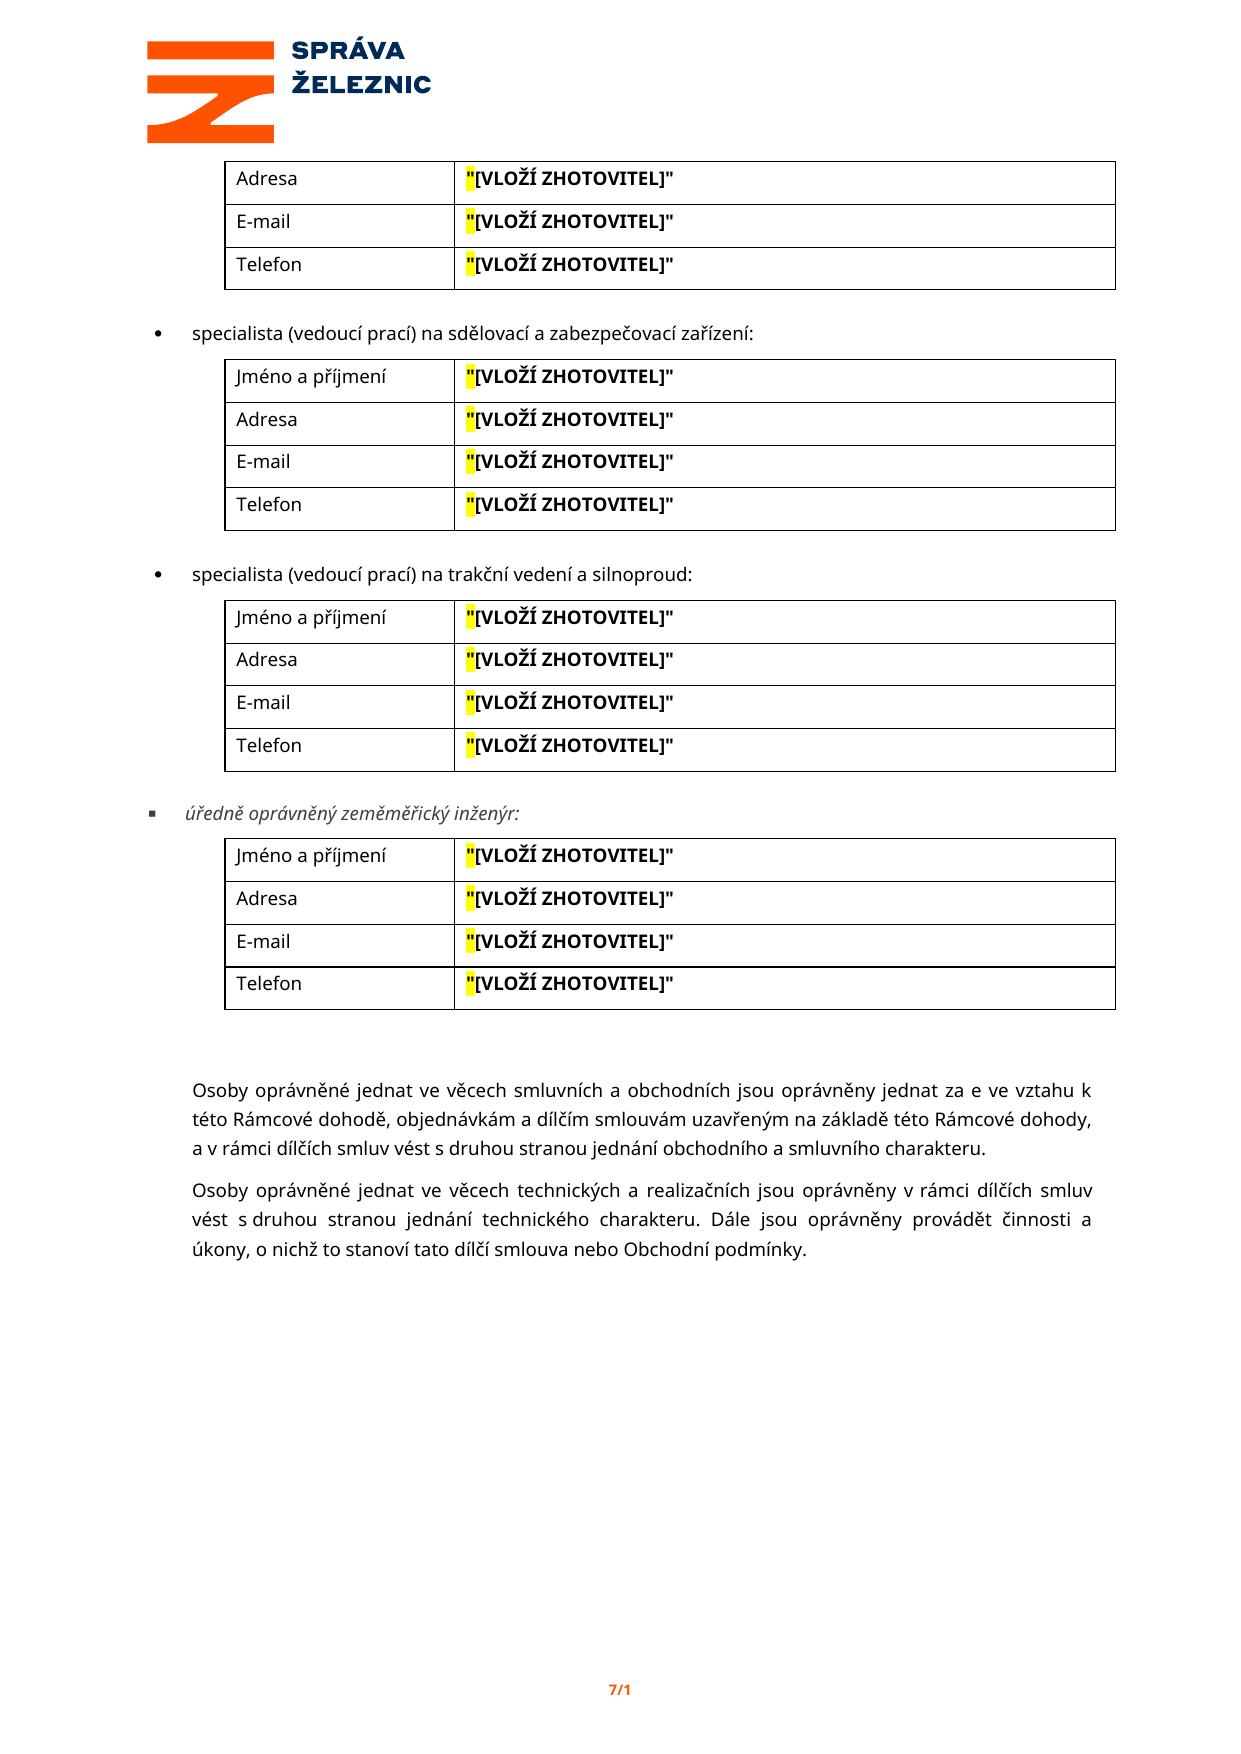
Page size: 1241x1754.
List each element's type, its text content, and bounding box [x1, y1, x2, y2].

table_cell [455, 162, 1115, 204]
table_cell E-mail [226, 205, 454, 247]
table_cell [455, 488, 1115, 530]
table_cell [455, 205, 1115, 247]
list specialista (vedoucí prací) na trakční vedení a silnoproud: [155, 556, 1093, 587]
table_cell [455, 882, 1115, 924]
table_cell E-mail [226, 925, 454, 966]
table_cell Telefon [226, 729, 454, 771]
text Osoby oprávněné jednat ve věcech technických a realizačních jsou oprávněny v rámci dílčích smluv vést s druhou stranou jednání technického charakteru. Dále jsou oprávněny provádět činnosti a úkony, o nichž to stanoví tato dílčí smlouva nebo Obchodní podmínky. [192, 1177, 1093, 1261]
table_header [455, 839, 1115, 881]
table_cell [455, 968, 1115, 1009]
table_cell [455, 248, 1115, 289]
table_header Jméno a příjmení [226, 839, 454, 881]
table_header Jméno a příjmení [226, 601, 454, 642]
table_cell E-mail [226, 686, 454, 728]
table_cell [455, 925, 1115, 966]
table_cell Telefon [226, 968, 454, 1009]
table_header Jméno a příjmení [226, 360, 454, 402]
table_cell Telefon [226, 248, 454, 289]
list specialista (vedoucí prací) na sdělovací a zabezpečovací zařízení: [155, 315, 1093, 347]
table_cell Adresa [226, 403, 454, 444]
table_cell Telefon [226, 488, 454, 530]
table_header [455, 360, 1115, 402]
table_cell [455, 729, 1115, 771]
text Osoby oprávněné jednat ve věcech smluvních a obchodních jsou oprávněny jednat za e ve vztahu k této Rámcové dohodě, objednávkám a dílčím smlouvám uzavřeným na základě této Rámcové dohody, a v rámci dílčích smluv vést s druhou stranou jednání obchodního a smluvního charakteru. [192, 1077, 1093, 1161]
table_cell [455, 644, 1115, 685]
table_cell Adresa [226, 882, 454, 924]
table_cell Adresa [226, 162, 454, 204]
table_header [455, 601, 1115, 642]
table_cell [455, 446, 1115, 487]
table_cell E-mail [226, 446, 454, 487]
subtitle úředně oprávněný zeměměřický inženýr: [148, 797, 1093, 826]
table_cell Adresa [226, 644, 454, 685]
table_cell [455, 403, 1115, 444]
table_cell [455, 686, 1115, 728]
